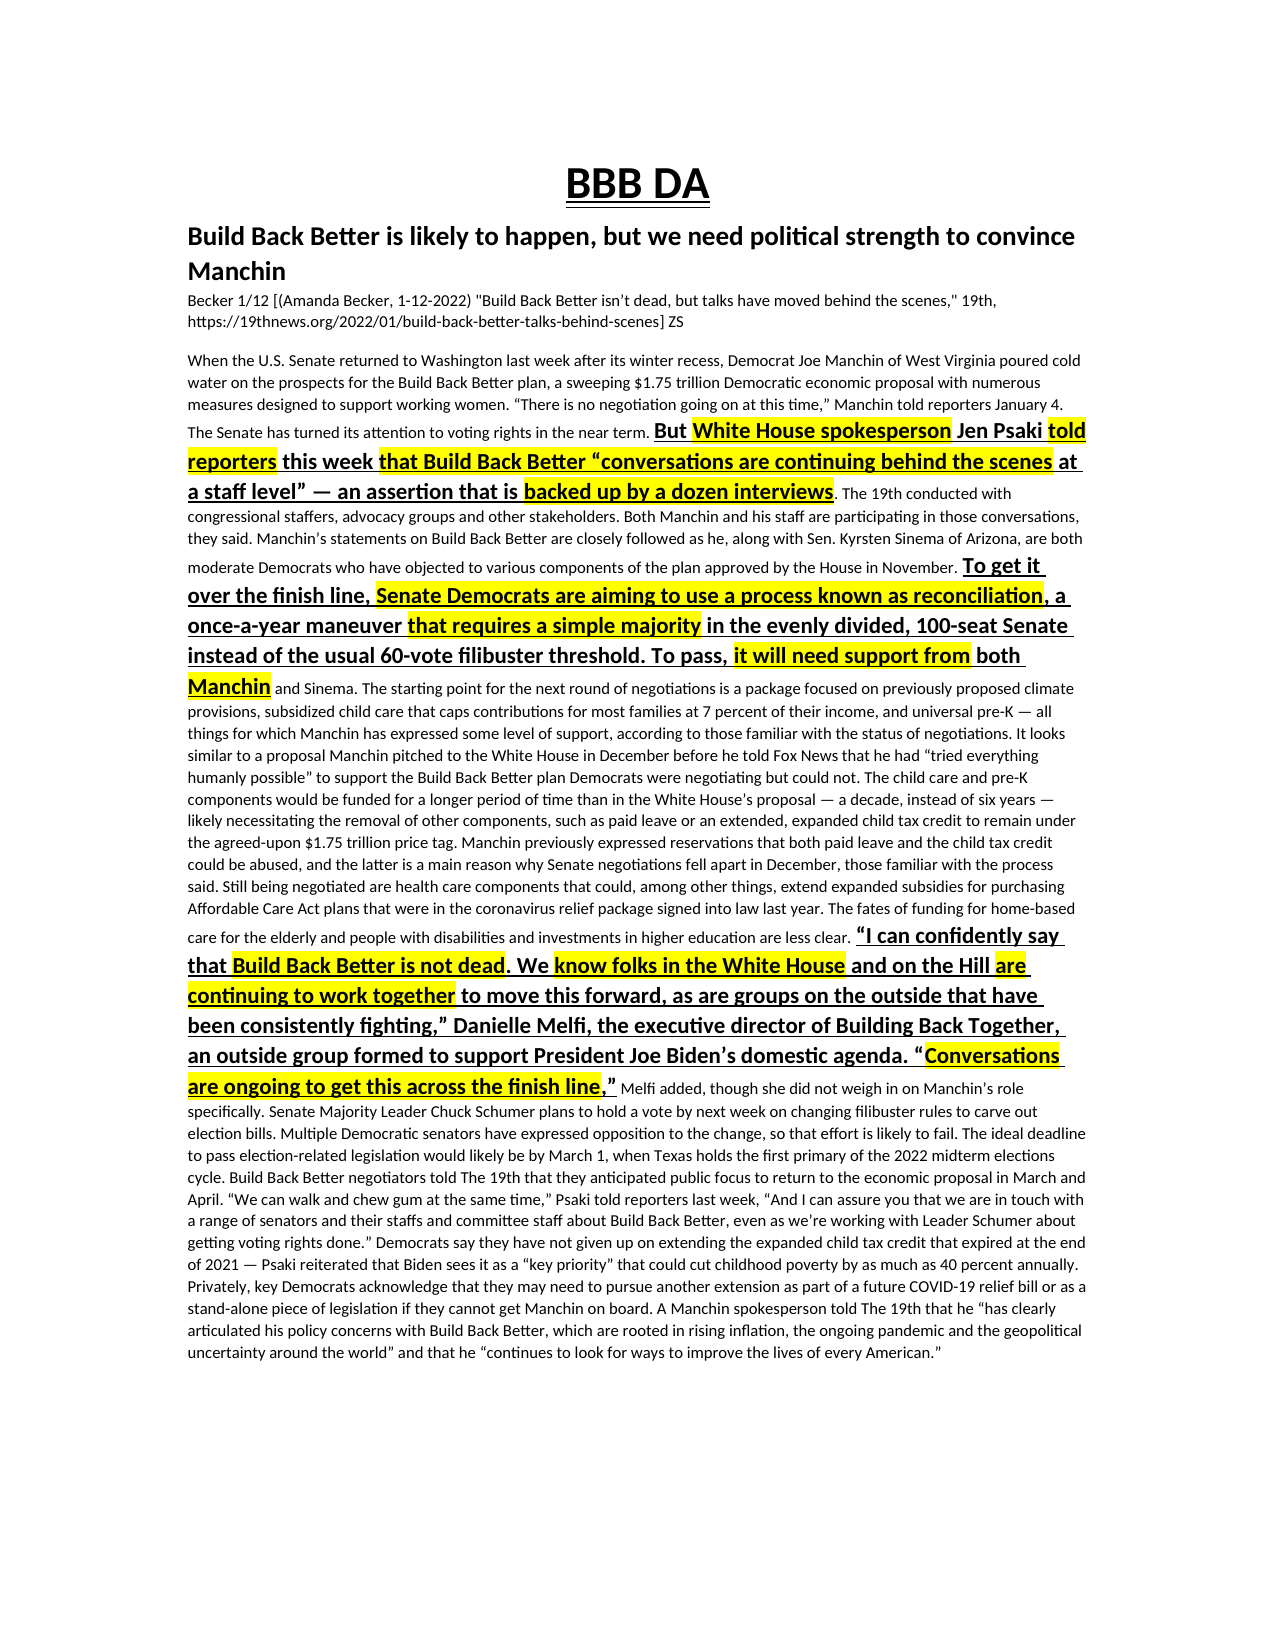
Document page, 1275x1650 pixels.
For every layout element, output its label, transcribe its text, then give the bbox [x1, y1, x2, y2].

subtitle BBB DA [187, 154, 1087, 210]
subtitle Build Back Better is likely to happen, but we need political strength to convince Manchin [187, 219, 1087, 287]
text Becker 1/12 [(Amanda Becker, 1-12-2022) "Build Back Better isn’t dead, but talks have moved behind the scenes," 19th, https://19thnews.org/2022/01/build-back-better-talks-behind-scenes] ZS [187, 290, 1087, 332]
text When the U.S. Senate returned to Washington last week after its winter recess, Democrat Joe Manchin of West Virginia poured cold water on the prospects for the Build Back Better plan, a sweeping $1.75 trillion Democratic economic proposal with numerous measures designed to support working women. “There is no negotiation going on at this time,” Manchin told reporters January 4. The Senate has turned its attention to voting rights in the near term. But White House spokesperson Jen Psaki told reporters this week that Build Back Better “conversations are continuing behind the scenes at a staff level” — an assertion that is backed up by a dozen interviews. The 19th conducted with congressional staffers, advocacy groups and other stakeholders. Both Manchin and his staff are participating in those conversations, they said. Manchin’s statements on Build Back Better are closely followed as he, along with Sen. Kyrsten Sinema of Arizona, are both moderate Democrats who have objected to various components of the plan approved by the House in November. To get it over the finish line, Senate Democrats are aiming to use a process known as reconciliation, a once-a-year maneuver that requires a simple majority in the evenly divided, 100-seat Senate instead of the usual 60-vote filibuster threshold. To pass, it will need support from both Manchin and Sinema. The starting point for the next round of negotiations is a package focused on previously proposed climate provisions, subsidized child care that caps contributions for most families at 7 percent of their income, and universal pre-K — all things for which Manchin has expressed some level of support, according to those familiar with the status of negotiations. It looks similar to a proposal Manchin pitched to the White House in December before he told Fox News that he had “tried everything humanly possible” to support the Build Back Better plan Democrats were negotiating but could not. The child care and pre-K components would be funded for a longer period of time than in the White House’s proposal — a decade, instead of six years — likely necessitating the removal of other components, such as paid leave or an extended, expanded child tax credit to remain under the agreed-upon $1.75 trillion price tag. Manchin previously expressed reservations that both paid leave and the child tax credit could be abused, and the latter is a main reason why Senate negotiations fell apart in December, those familiar with the process said. Still being negotiated are health care components that could, among other things, extend expanded subsidies for purchasing Affordable Care Act plans that were in the coronavirus relief package signed into law last year. The fates of funding for home-based care for the elderly and people with disabilities and investments in higher education are less clear. “I can confidently say that Build Back Better is not dead. We know folks in the White House and on the Hill are continuing to work together to move this forward, as are groups on the outside that have been consistently fighting,” Danielle Melfi, the executive director of Building Back Together, an outside group formed to support President Joe Biden’s domestic agenda. “Conversations are ongoing to get this across the finish line,” Melfi added, though she did not weigh in on Manchin’s role specifically. Senate Majority Leader Chuck Schumer plans to hold a vote by next week on changing filibuster rules to carve out election bills. Multiple Democratic senators have expressed opposition to the change, so that effort is likely to fail. The ideal deadline to pass election-related legislation would likely be by March 1, when Texas holds the first primary of the 2022 midterm elections cycle. Build Back Better negotiators told The 19th that they anticipated public focus to return to the economic proposal in March and April. “We can walk and chew gum at the same time,” Psaki told reporters last week, “And I can assure you that we are in touch with a range of senators and their staffs and committee staff about Build Back Better, even as we’re working with Leader Schumer about getting voting rights done.” Democrats say they have not given up on extending the expanded child tax credit that expired at the end of 2021 — Psaki reiterated that Biden sees it as a “key priority” that could cut childhood poverty by as much as 40 percent annually. Privately, key Democrats acknowledge that they may need to pursue another extension as part of a future COVID-19 relief bill or as a stand-alone piece of legislation if they cannot get Manchin on board. A Manchin spokesperson told The 19th that he “has clearly articulated his policy concerns with Build Back Better, which are rooted in rising inflation, the ongoing pandemic and the geopolitical uncertainty around the world” and that he “continues to look for ways to improve the lives of every American.” [187, 350, 1087, 1362]
